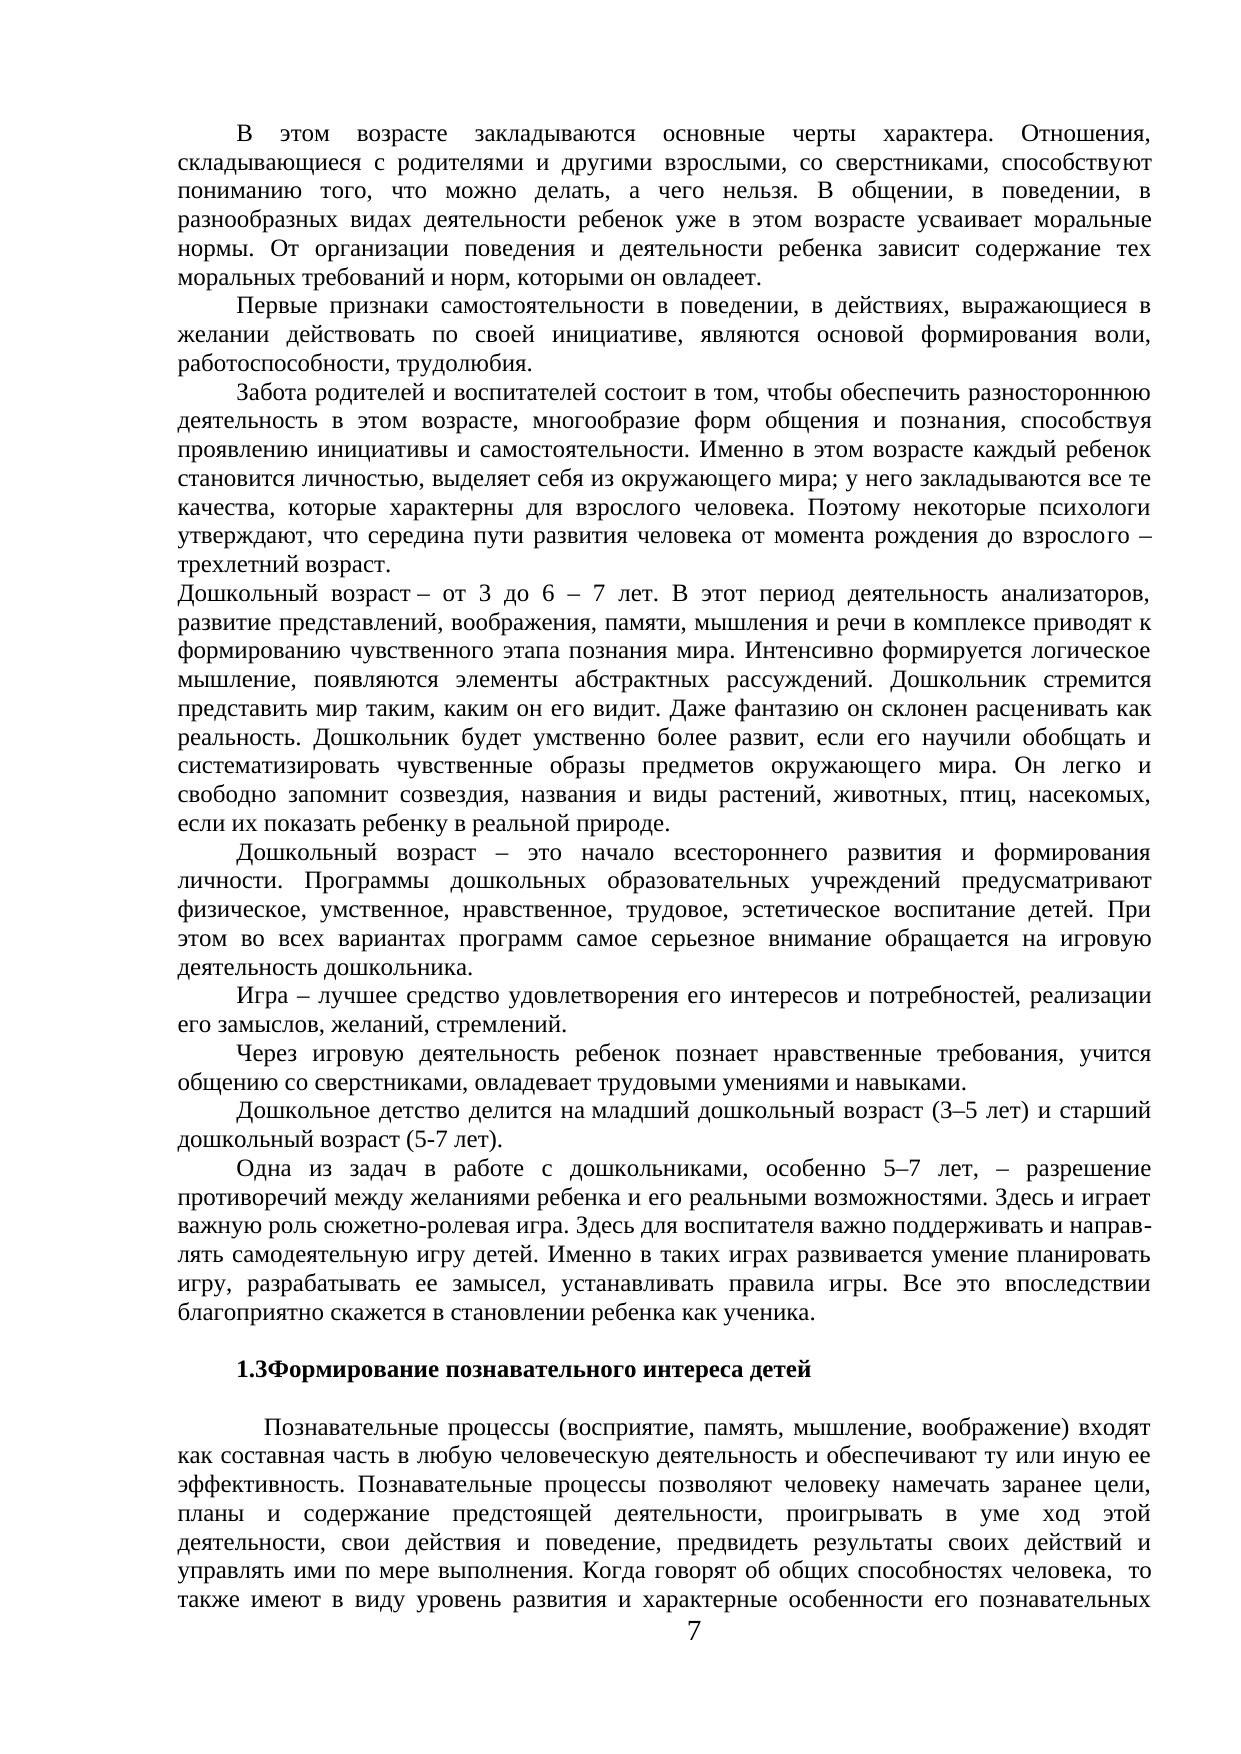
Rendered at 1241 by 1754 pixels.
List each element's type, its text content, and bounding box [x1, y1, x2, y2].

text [177, 1412, 1152, 1613]
text В этом возрасте закладываются основные черты характера. Отношения, складывающиеся с родителями и другими взрослыми, со сверстниками, способствуют пониманию того, что можно делать, а чего нельзя. В общении, в поведении, в разнообразных видах деятельности ребенок уже в этом возрасте усваивает моральные нормы. От организации поведения и деятельности ребенка зависит содержание тех моральных требований и норм, которыми он овладеет. [177, 118, 1152, 291]
text Через игровую деятельность ребенок познает нравственные требования, учится общению со сверстниками, овладевает трудовыми умениями и навыками. [177, 1038, 1152, 1096]
text Забота родителей и воспитателей состоит в том, чтобы обеспечить разностороннюю деятельность в этом возрасте, многообразие форм общения и познания, способствуя проявлению инициативы и самостоятельности. Именно в этом возрасте каждый ребенок становится личностью, выделяет себя из окружающего мира; у него закладываются все те качества, которые характерны для взрослого человека. Поэтому некоторые психологи утверждают, что середина пути развития человека от момента рождения до взрослого – трехлетний возраст. [177, 377, 1152, 578]
text Дошкольный возраст – от 3 до 6 – 7 лет. В этот период деятельность анализаторов, развитие представлений, воображения, памяти, мышления и речи в комплексе приводят к формированию чувственного этапа познания мира. Интенсивно формируется логическое мышление, появляются элементы абстрактных рассуждений. Дошкольник стремится представить мир таким, каким он его видит. Даже фантазию он склонен расценивать как реальность. Дошкольник будет умственно более развит, если его научили обобщать и систематизировать чувственные образы предметов окружающего мира. Он легко и свободно запомнит созвездия, названия и виды растений, животных, птиц, насекомых, если их показать ребенку в реальной природе. [177, 578, 1152, 837]
text Игра – лучшее средство удовлетворения его интересов и потребностей, реализации его замыслов, желаний, стремлений. [177, 981, 1152, 1038]
text Первые признаки самостоятельности в поведении, в действиях, выражающиеся в желании действовать по своей инициативе, являются основой формирования воли, работоспособности, трудолюбия. [177, 291, 1152, 377]
text Одна из задач в работе с дошкольниками, особенно 5–7 лет, – разрешение противоречий между желаниями ребенка и его реальными возможностями. Здесь и играет важную роль сюжетно-ролевая игра. Здесь для воспитателя важно поддерживать и направлять самодеятельную игру детей. Именно в таких играх развивается умение планировать игру, разрабатывать ее замысел, устанавливать правила игры. Все это впоследствии благоприятно скажется в становлении ребенка как ученика. [177, 1153, 1152, 1326]
text 1.3Формирование познавательного интереса детей [177, 1354, 1152, 1383]
text Дошкольный возраст – это начало всестороннего развития и формирования личности. Программы дошкольных образовательных учреждений предусматривают физическое, умственное, нравственное, трудовое, эстетическое воспитание детей. При этом во всех вариантах программ самое серьезное внимание обращается на игровую деятельность дошкольника. [177, 837, 1152, 981]
text Дошкольное детство делится на младший дошкольный возраст (3–5 лет) и старший дошкольный возраст (5-7 лет). [177, 1096, 1152, 1153]
